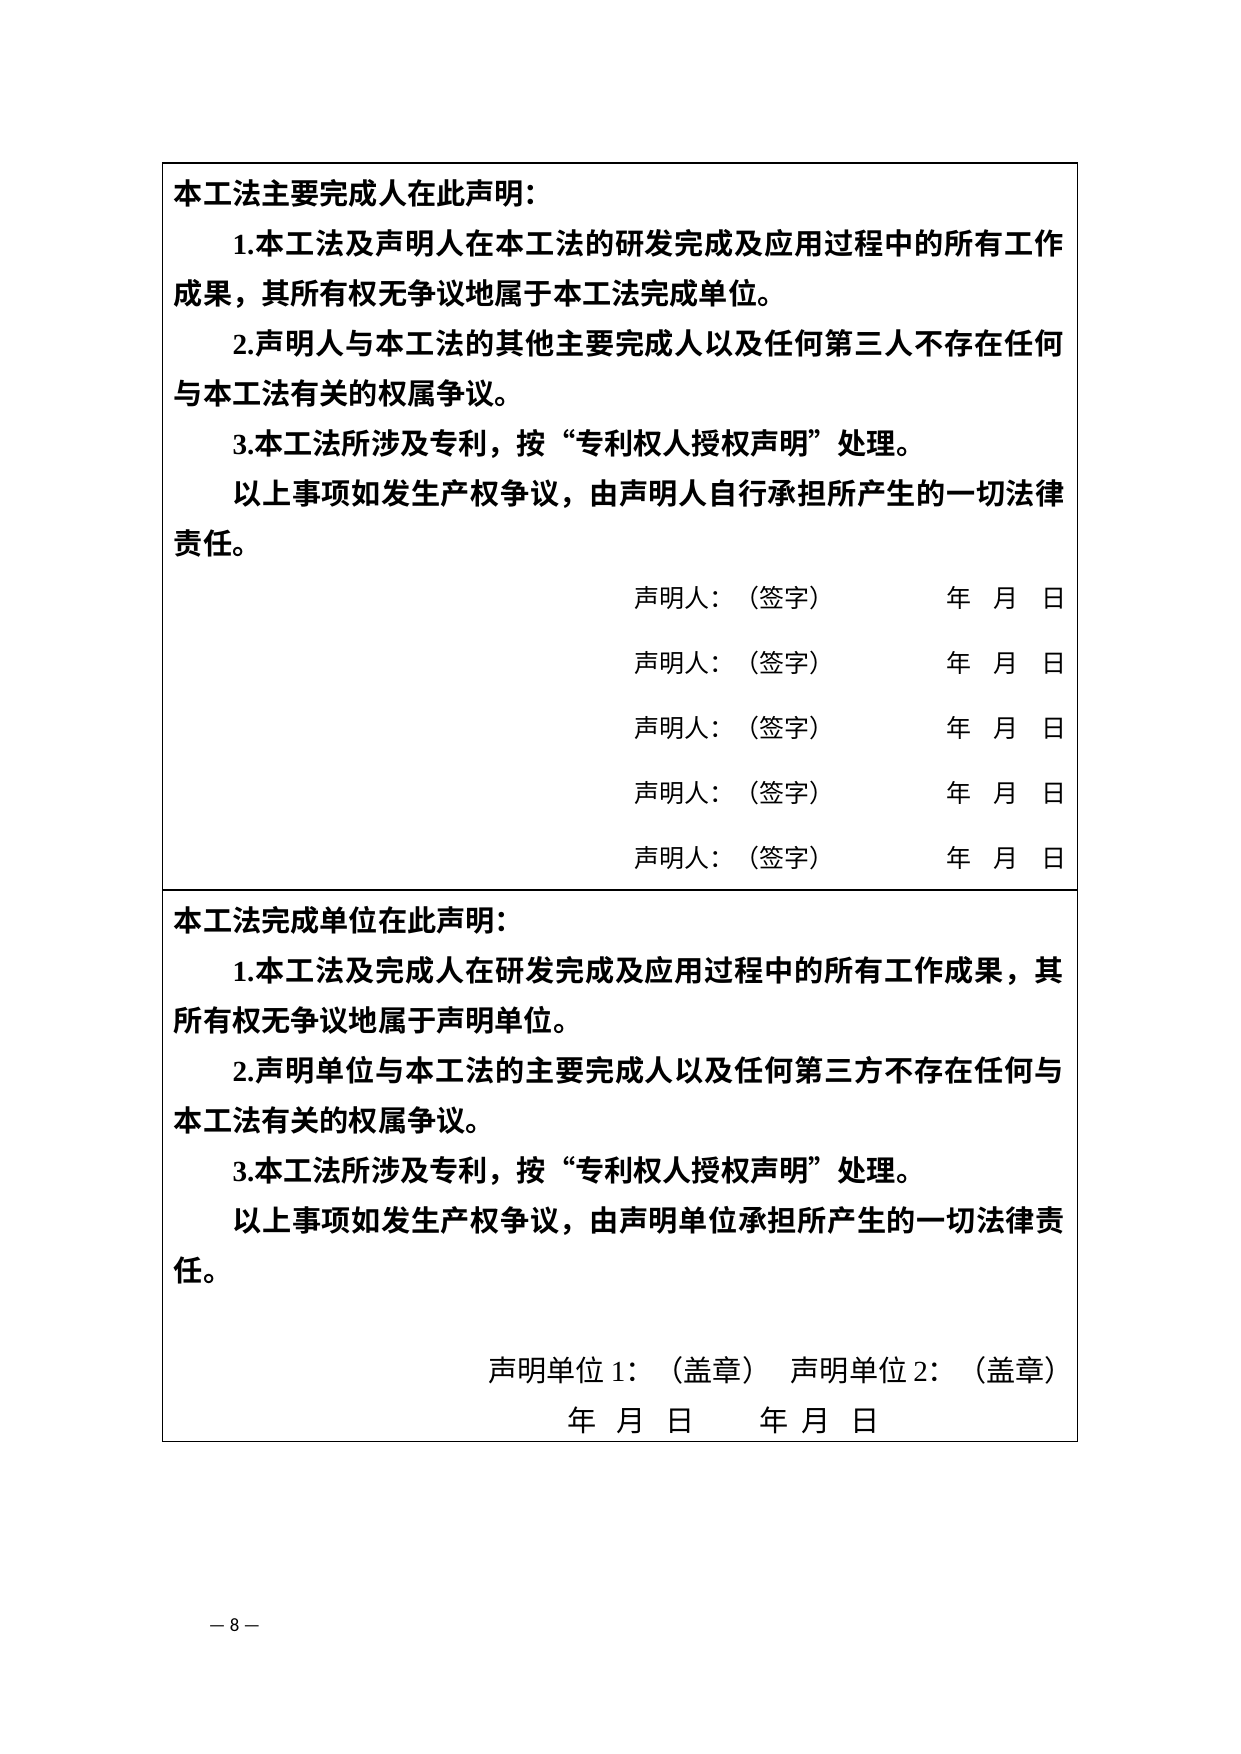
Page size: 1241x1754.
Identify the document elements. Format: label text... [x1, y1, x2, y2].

table_cell 本工法主要完成人在此声明： 1.本工法及声明人在本工法的研发完成及应用过程中的所有工作成果，其所有权无争议地属于本工法完成单位。 2.声明人与本工法的其他主要完成人以及任何第三人不存在任何与本工法有关的权属争议。 3.本工法所涉及专利，按“专利权人授权声明”处理。 以上事项如发生产权争议，由声明人自行承担所产生的一切法律责任。 声明人：（签字） 年 月 日 声明人：（签字） 年 月 日 声明人：（签字） 年 月 日 声明人：（签字） 年 月 日 声明人：（签字） 年 月 日 [163, 164, 1077, 889]
table_cell 本工法完成单位在此声明： 1.本工法及完成人在研发完成及应用过程中的所有工作成果，其所有权无争议地属于声明单位。 2.声明单位与本工法的主要完成人以及任何第三方不存在任何与本工法有关的权属争议。 3.本工法所涉及专利，按“专利权人授权声明”处理。 以上事项如发生产权争议，由声明单位承担所产生的一切法律责任。 声明单位1：（盖章） 声明单位2：（盖章） 年 月 日 年 月 日 [163, 891, 1077, 1441]
